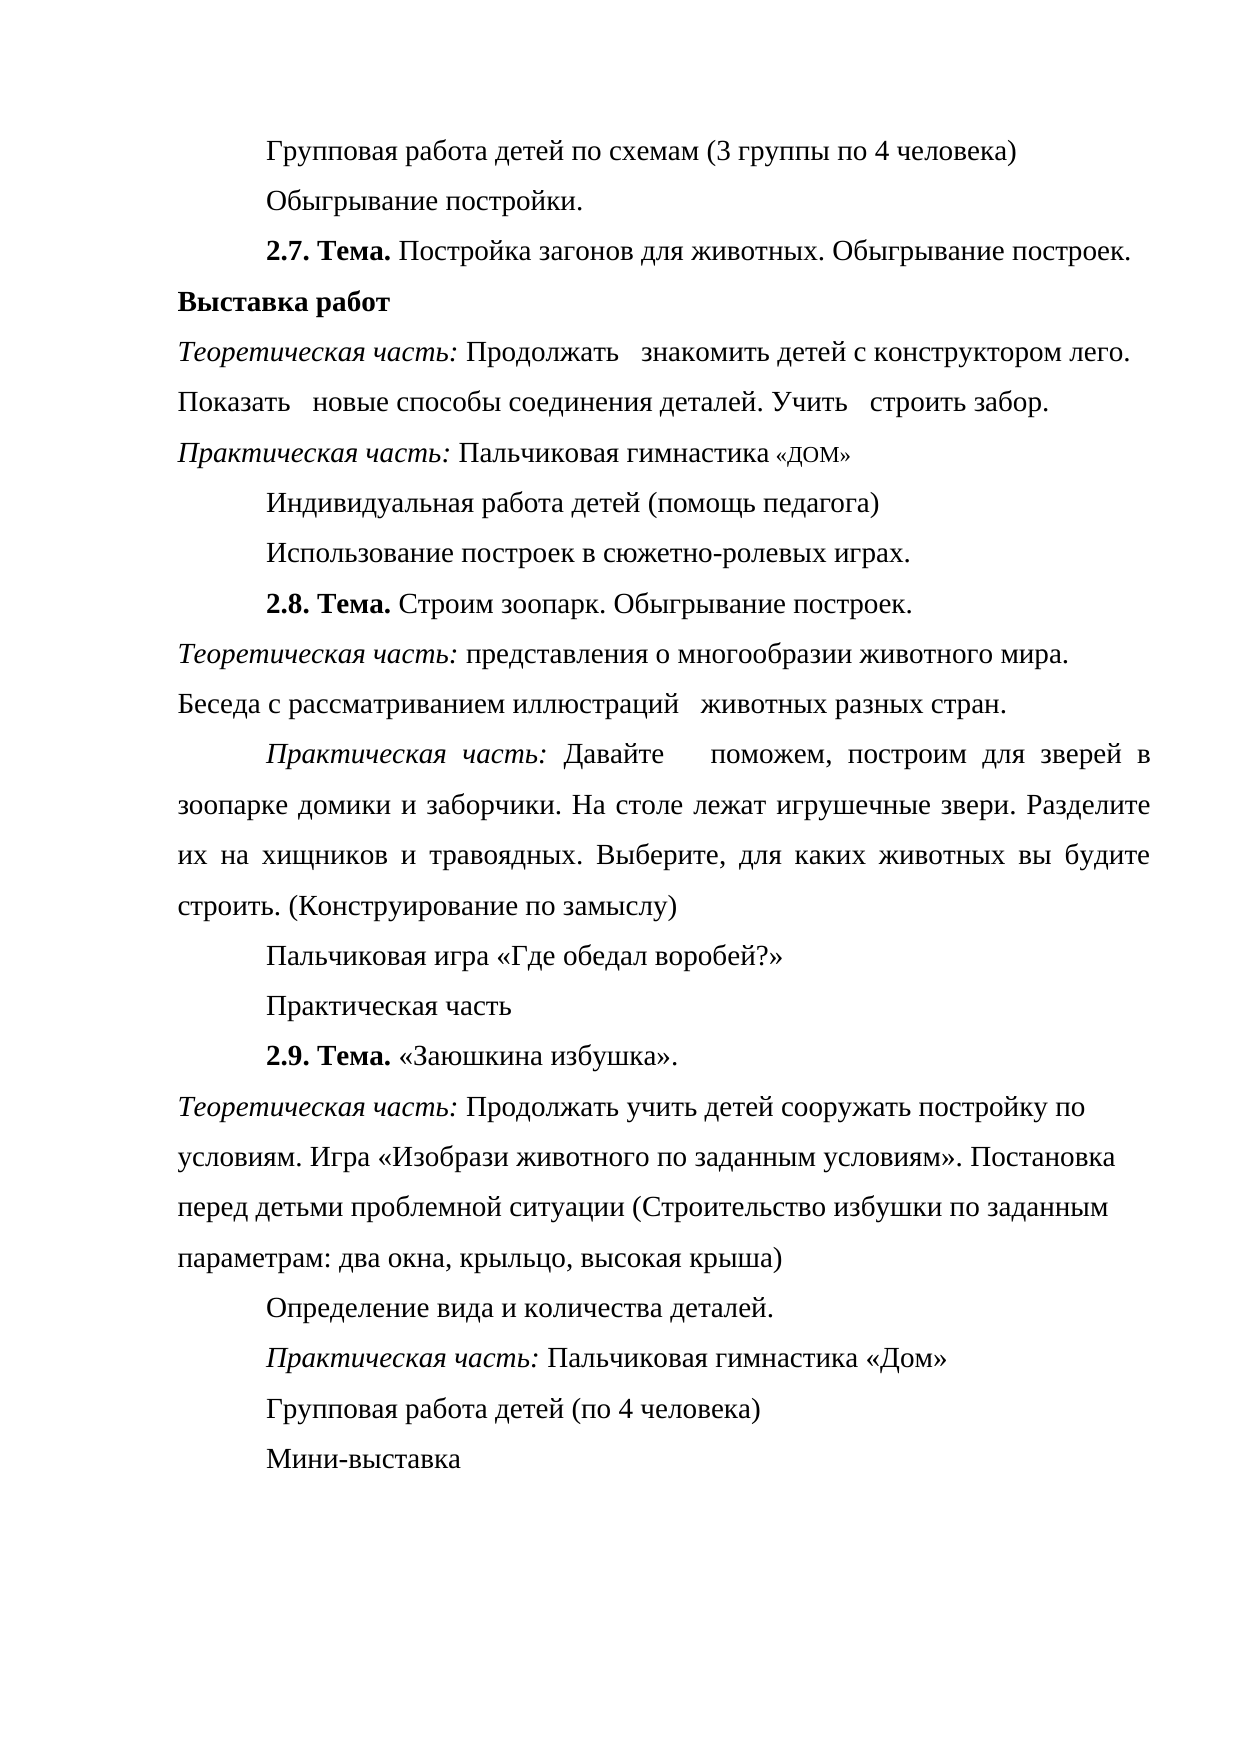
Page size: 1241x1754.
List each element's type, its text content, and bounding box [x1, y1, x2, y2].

text Групповая работа детей (по 4 человека) [177, 1391, 1152, 1424]
text Практическая часть [177, 988, 1152, 1022]
list Групповая работа детей по схемам (3 группы по 4 человека) [177, 133, 1152, 166]
text Использование построек в сюжетно-ролевых играх. [177, 535, 1152, 569]
text Практическая часть: Давайте поможем, построим для зверей в зоопарке домики и заборчики. На столе лежат игрушечные звери. Разделите их на хищников и травоядных. Выберите, для каких животных вы будите строить. (Конструирование по замыслу) [177, 737, 1152, 921]
list Обыгрывание постройки. [177, 183, 1152, 217]
text Практическая часть: Пальчиковая гимнастика «Дом» [177, 1340, 1152, 1374]
text Определение вида и количества деталей. [177, 1290, 1152, 1324]
text Мини-выставка [177, 1441, 1152, 1474]
list Индивидуальная работа детей (помощь педагога) [177, 485, 1152, 519]
text Пальчиковая игра «Где обедал воробей?» [177, 938, 1152, 971]
text 2.8. Тема. Строим зоопарк. Обыгрывание построек. Теоретическая часть: представления о многообразии животного мира. Беседа с рассматриванием иллюстраций животных разных стран. [177, 586, 1152, 720]
list 2.7. Тема. Постройка загонов для животных. Обыгрывание построек. Выставка работ Теоретическая часть: Продолжать знакомить детей с конструктором лего. Показать новые способы соединения деталей. Учить строить забор. Практическая часть: Пальчиковая гимнастика «ДОМ» [177, 233, 1152, 468]
list 2.9. Тема. «Заюшкина избушка». Теоретическая часть: Продолжать учить детей сооружать постройку по условиям. Игра «Изобрази животного по заданным условиям». Постановка перед детьми проблемной ситуации (Строительство избушки по заданным параметрам: два окна, крыльцо, высокая крыша) [177, 1038, 1152, 1273]
